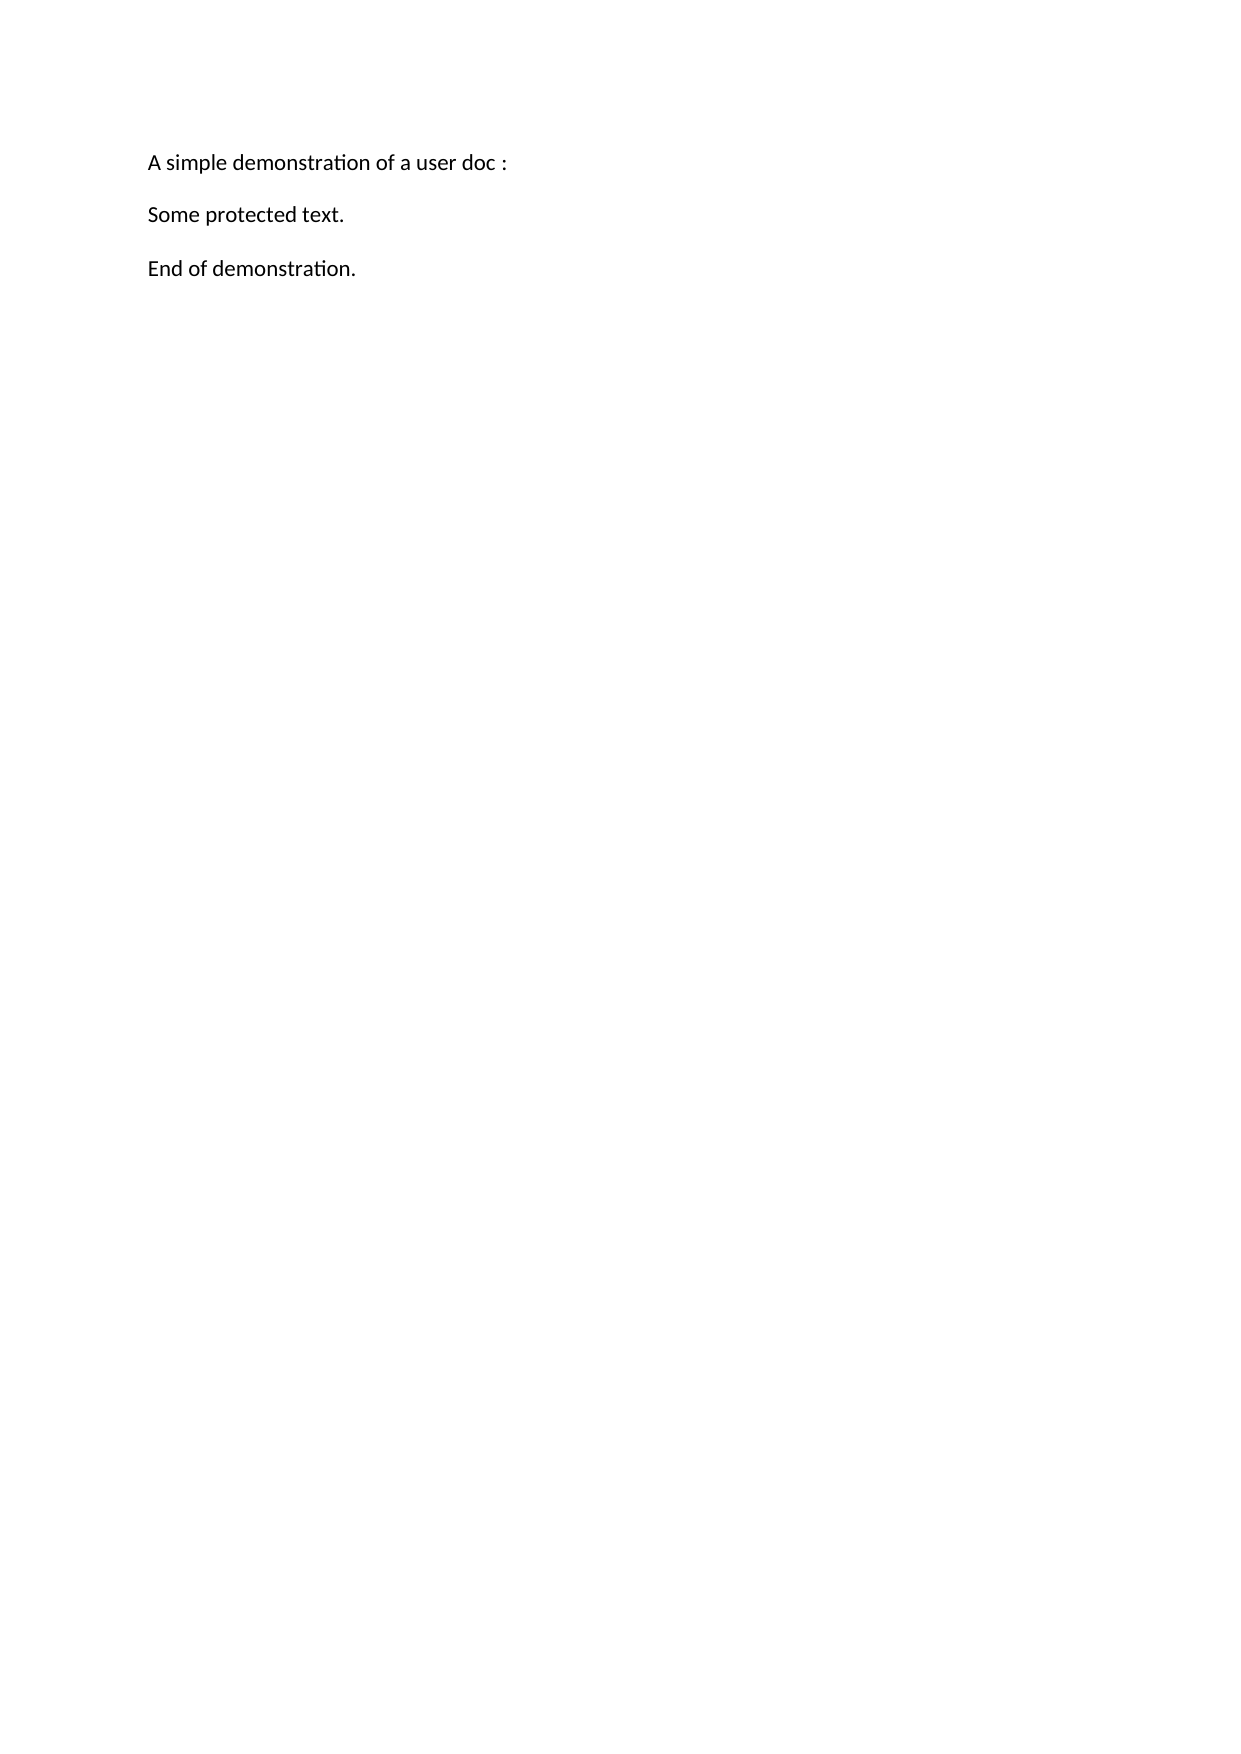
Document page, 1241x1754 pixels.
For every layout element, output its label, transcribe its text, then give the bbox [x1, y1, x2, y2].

text A simple demonstration of a user doc : [148, 148, 1093, 176]
text End of demonstration. [148, 254, 1093, 282]
text Some protected text. [148, 201, 1093, 229]
